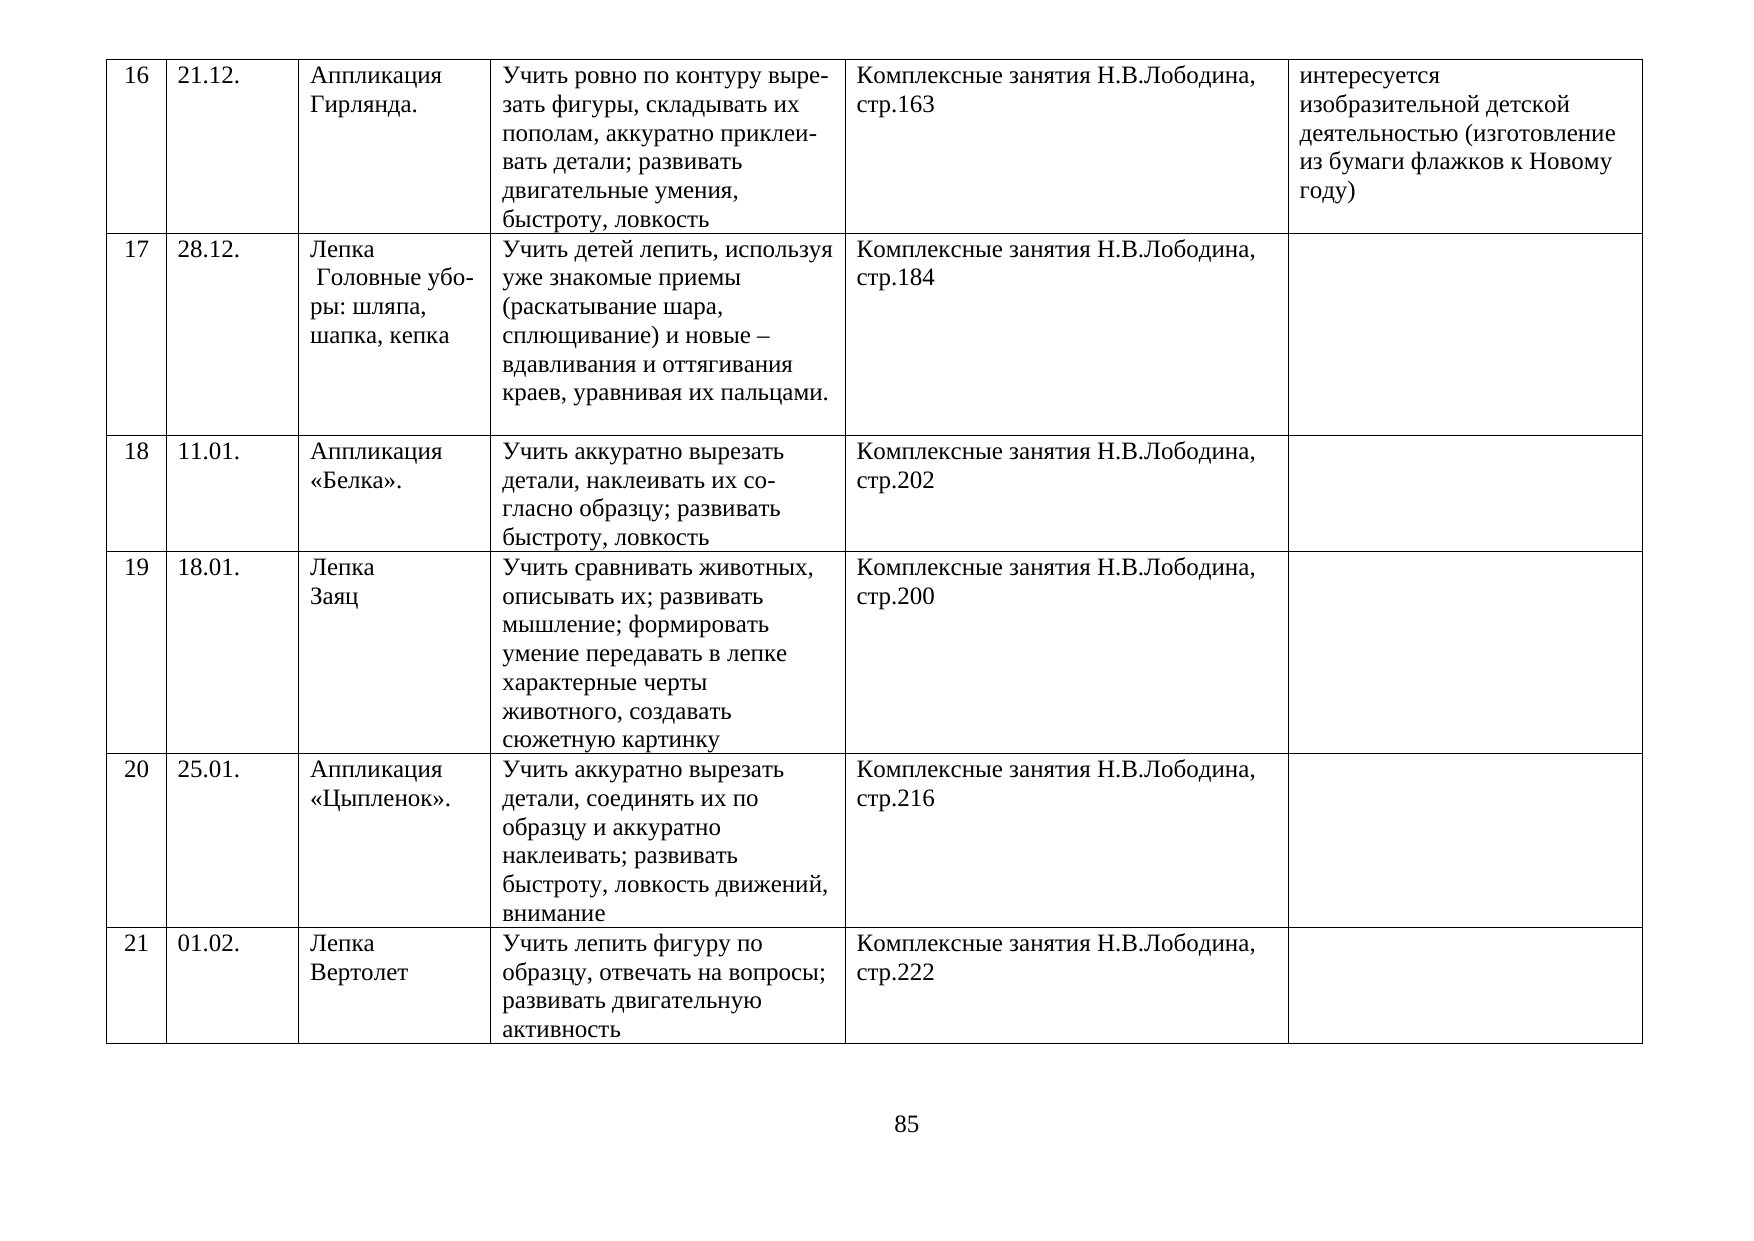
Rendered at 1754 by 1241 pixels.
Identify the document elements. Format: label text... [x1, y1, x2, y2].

table_cell Комплексные занятия Н.В.Лободина, стр.200 [846, 552, 1288, 753]
table_cell интересуется изобразительной детской деятельностью (изготовление из бумаги флажков к Новому году) [1289, 60, 1642, 233]
table_cell Аппликация Гирлянда. [299, 60, 490, 233]
table_cell 01.02. [167, 928, 298, 1043]
table_cell Учить сравнивать животных, описывать их; развивать мышление; формировать умение передавать в лепке характерные черты животного, создавать сюжетную картинку [491, 552, 845, 753]
table_cell 11.01. [167, 436, 298, 551]
table_cell Аппликация «Белка». [299, 436, 490, 551]
table_cell 18 [107, 436, 166, 551]
table_cell 16 [107, 60, 166, 233]
table_cell 20 [107, 754, 166, 927]
table_cell [1289, 436, 1642, 551]
table_cell 17 [107, 234, 166, 435]
table_cell Комплексные занятия Н.В.Лободина, стр.216 [846, 754, 1288, 927]
table_cell Лепка Заяц [299, 552, 490, 753]
table_cell Комплексные занятия Н.В.Лободина, стр.202 [846, 436, 1288, 551]
table_cell Лепка Головные уборы: шляпа, шапка, кепка [299, 234, 490, 435]
table_cell Аппликация «Цыпленок». [299, 754, 490, 927]
table_cell 19 [107, 552, 166, 753]
table_cell Учить ровно по контуру вырезать фигуры, складывать их пополам, аккуратно приклеивать детали; развивать двигательные умения, быстроту, ловкость [491, 60, 845, 233]
table_cell Учить аккуратно вырезать детали, наклеивать их согласно образцу; развивать быстроту, ловкость [491, 436, 845, 551]
table_cell 25.01. [167, 754, 298, 927]
table_cell Комплексные занятия Н.В.Лободина, стр.163 [846, 60, 1288, 233]
table_cell Лепка Вертолет [299, 928, 490, 1043]
table_cell Комплексные занятия Н.В.Лободина, стр.184 [846, 234, 1288, 435]
table_cell [1289, 754, 1642, 927]
table_cell Учить аккуратно вырезать детали, соединять их по образцу и аккуратно наклеивать; развивать быстроту, ловкость движений, внимание [491, 754, 845, 927]
table_cell [1289, 552, 1642, 753]
table_cell 18.01. [167, 552, 298, 753]
table_cell Учить детей лепить, используя уже знакомые приемы (раскатывание шара, сплющивание) и новые – вдавливания и оттягивания краев, уравнивая их пальцами. [491, 234, 845, 435]
table_cell Учить лепить фигуру по образцу, отвечать на вопросы; развивать двигательную активность [491, 928, 845, 1043]
table_cell Комплексные занятия Н.В.Лободина, стр.222 [846, 928, 1288, 1043]
table_cell [1289, 234, 1642, 435]
table_cell 21.12. [167, 60, 298, 233]
table_cell [1289, 928, 1642, 1043]
table_cell 21 [107, 928, 166, 1043]
table_cell 28.12. [167, 234, 298, 435]
